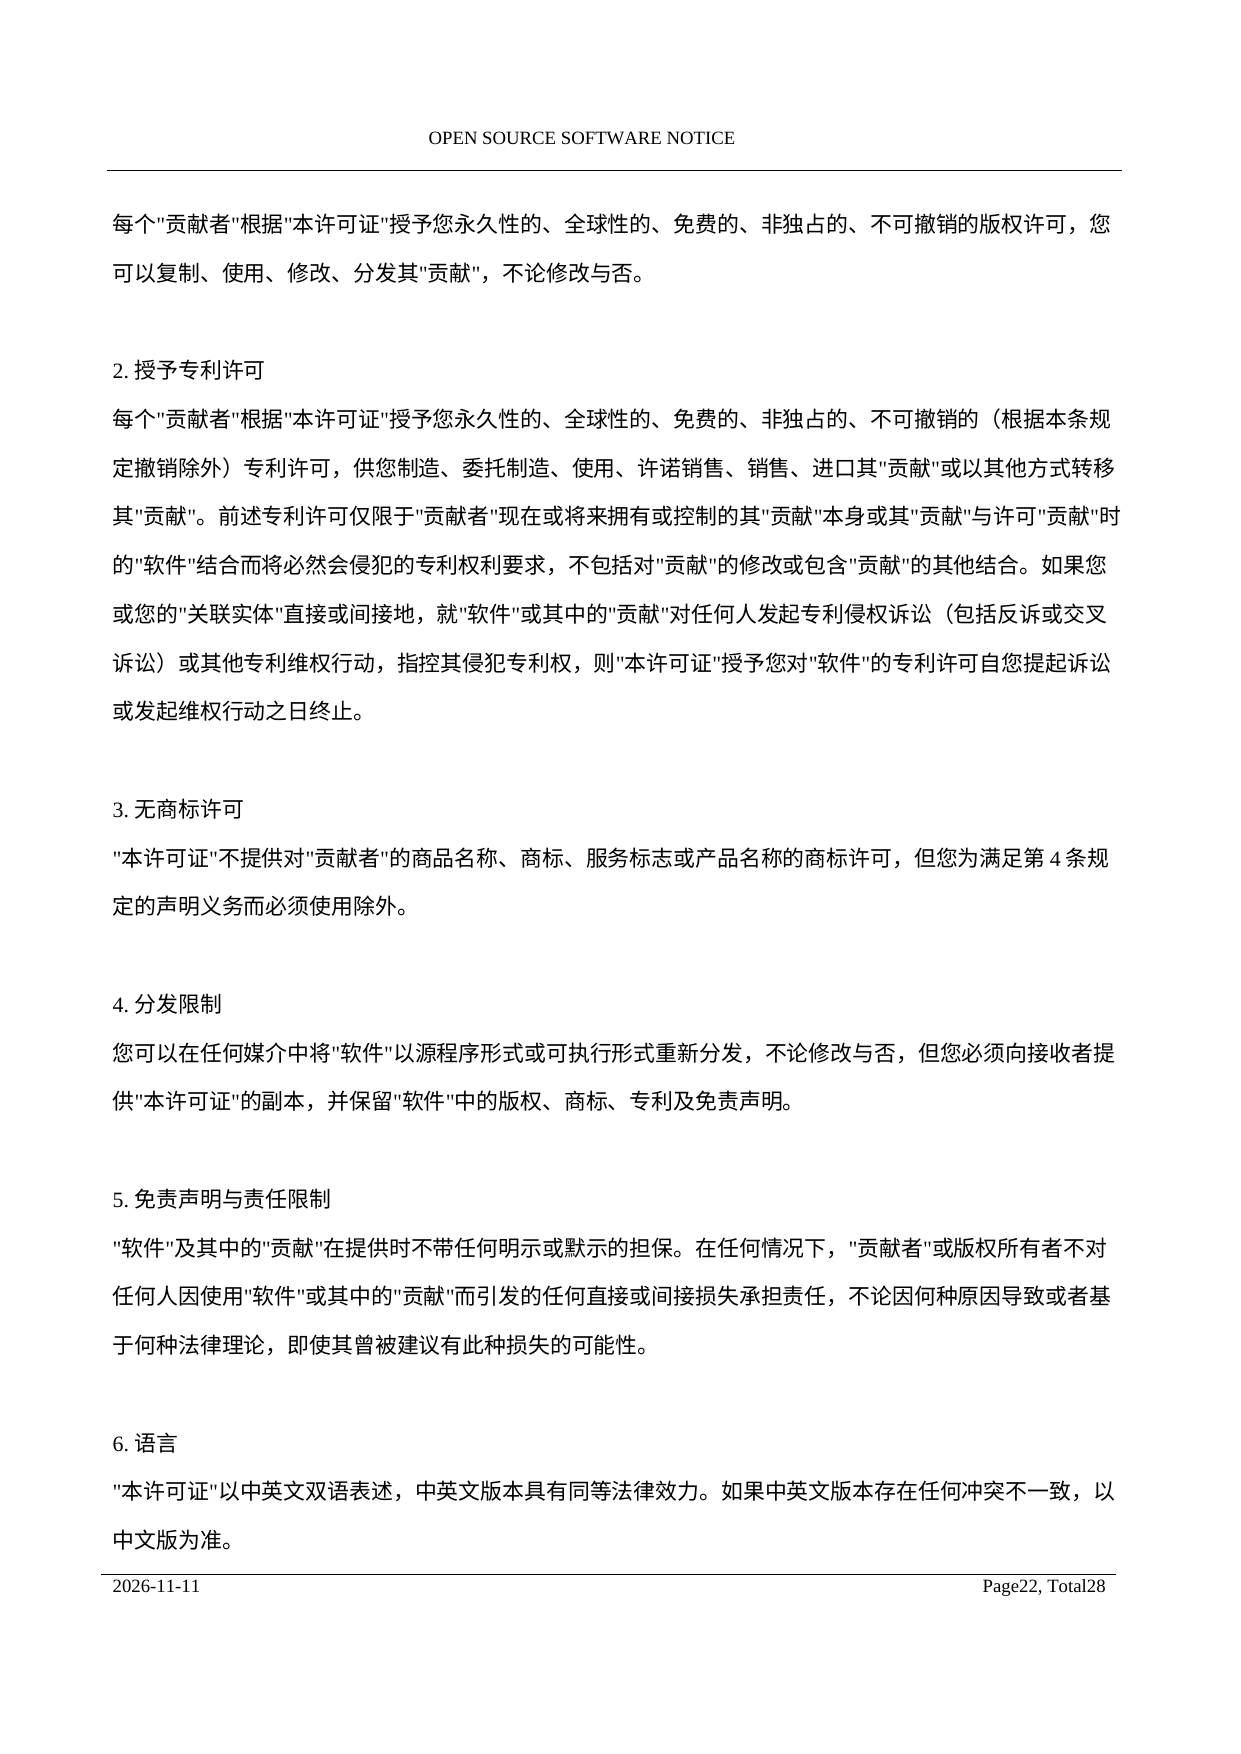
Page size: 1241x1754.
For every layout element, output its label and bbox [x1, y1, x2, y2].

text [112, 206, 1128, 1555]
